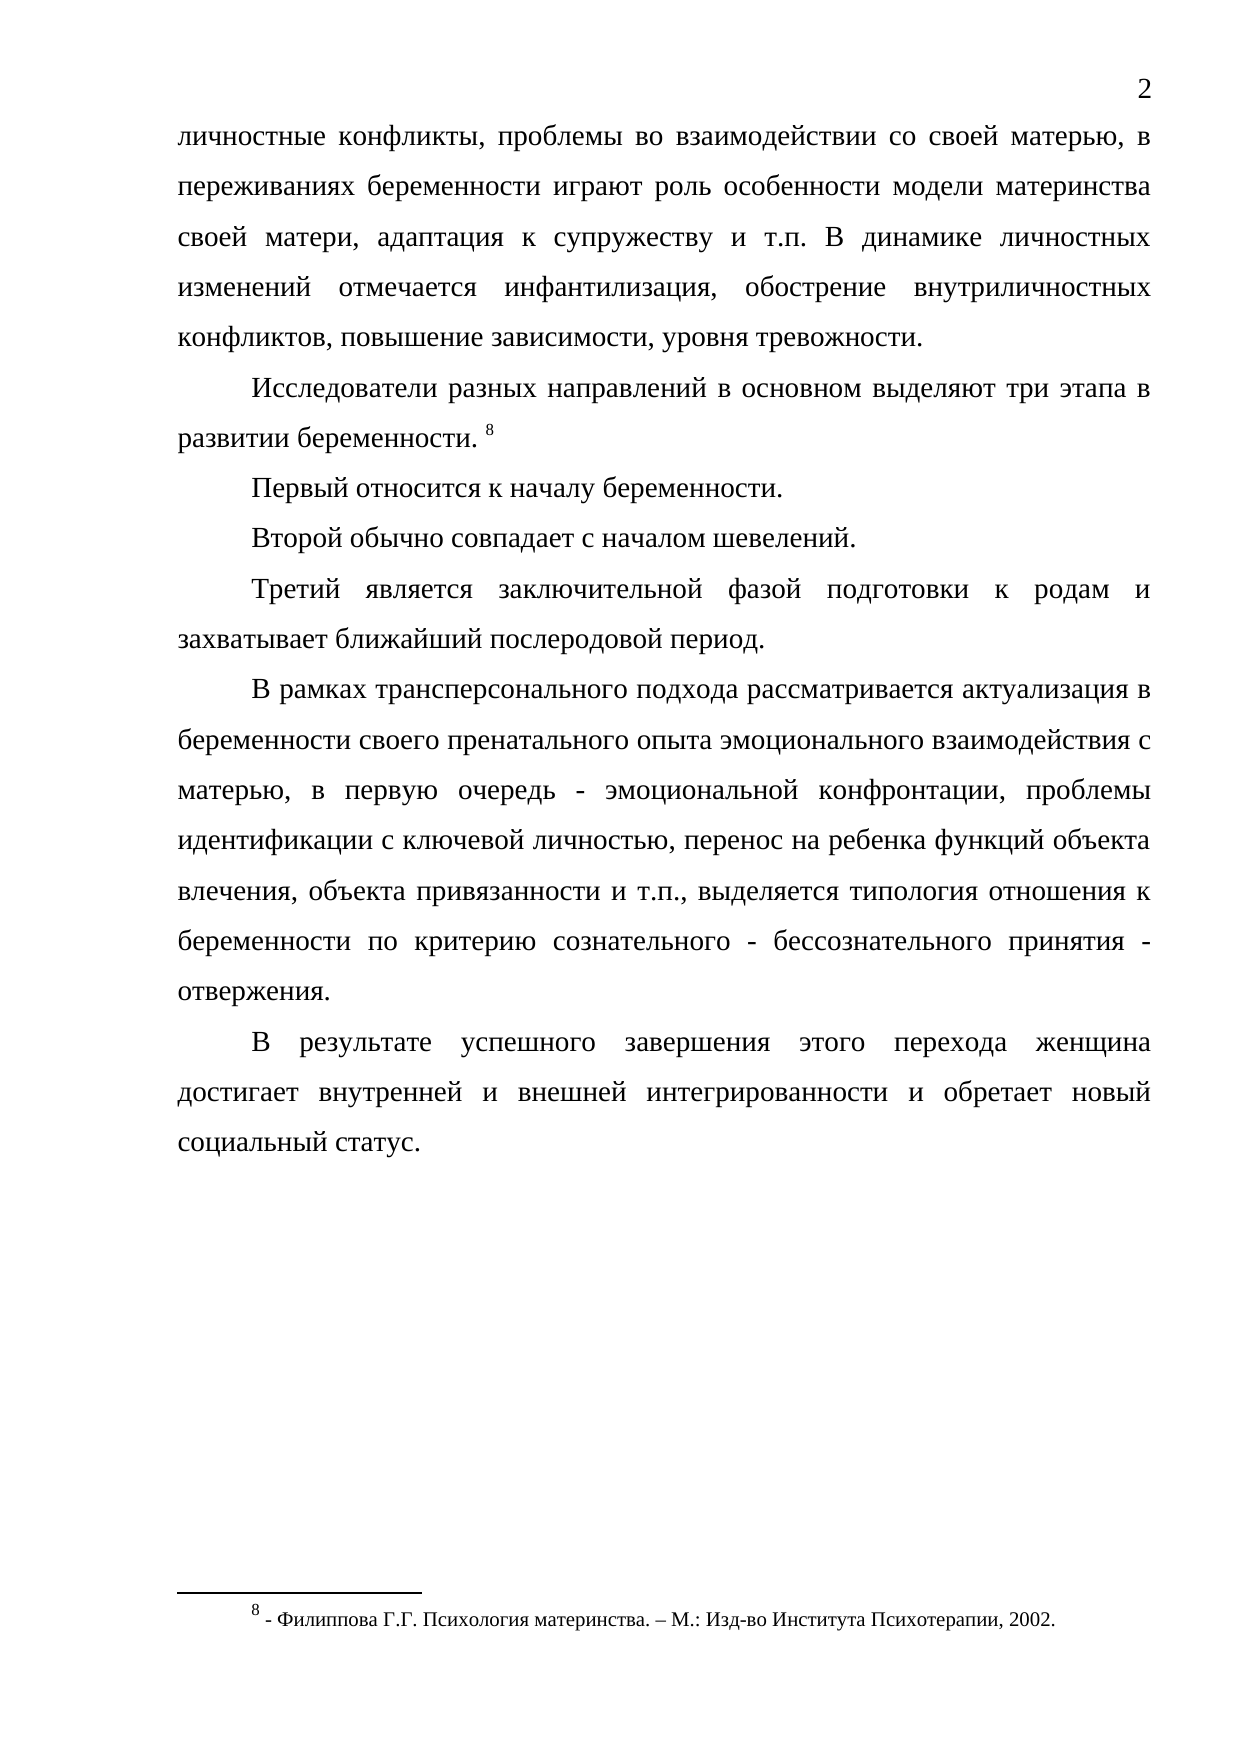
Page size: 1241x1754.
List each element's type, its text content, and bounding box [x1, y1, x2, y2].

text Первый относится к началу беременности. [177, 470, 1152, 504]
text Второй обычно совпадает с началом шевелений. [177, 521, 1152, 554]
text Исследователи разных направлений в основном выделяют три этапа в развитии беременности. [177, 370, 1152, 453]
text Третий является заключительной фазой подготовки к родам и захватывает ближайший послеродовой период. [177, 571, 1152, 655]
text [177, 118, 1152, 353]
text В результате успешного завершения этого перехода женщина достигает внутренней и внешней интегрированности и обретает новый социальный статус. [177, 1024, 1152, 1158]
text В рамках трансперсонального подхода рассматривается актуализация в беременности своего пренатального опыта эмоционального взаимодействия с матерью, в первую очередь - эмоциональной конфронтации, проблемы идентификации с ключевой личностью, перенос на ребенка функций объекта влечения, объекта привязанности и т.п., выделяется типология отношения к беременности по критерию сознательного - бессознательного принятия - отвержения. [177, 672, 1152, 1007]
